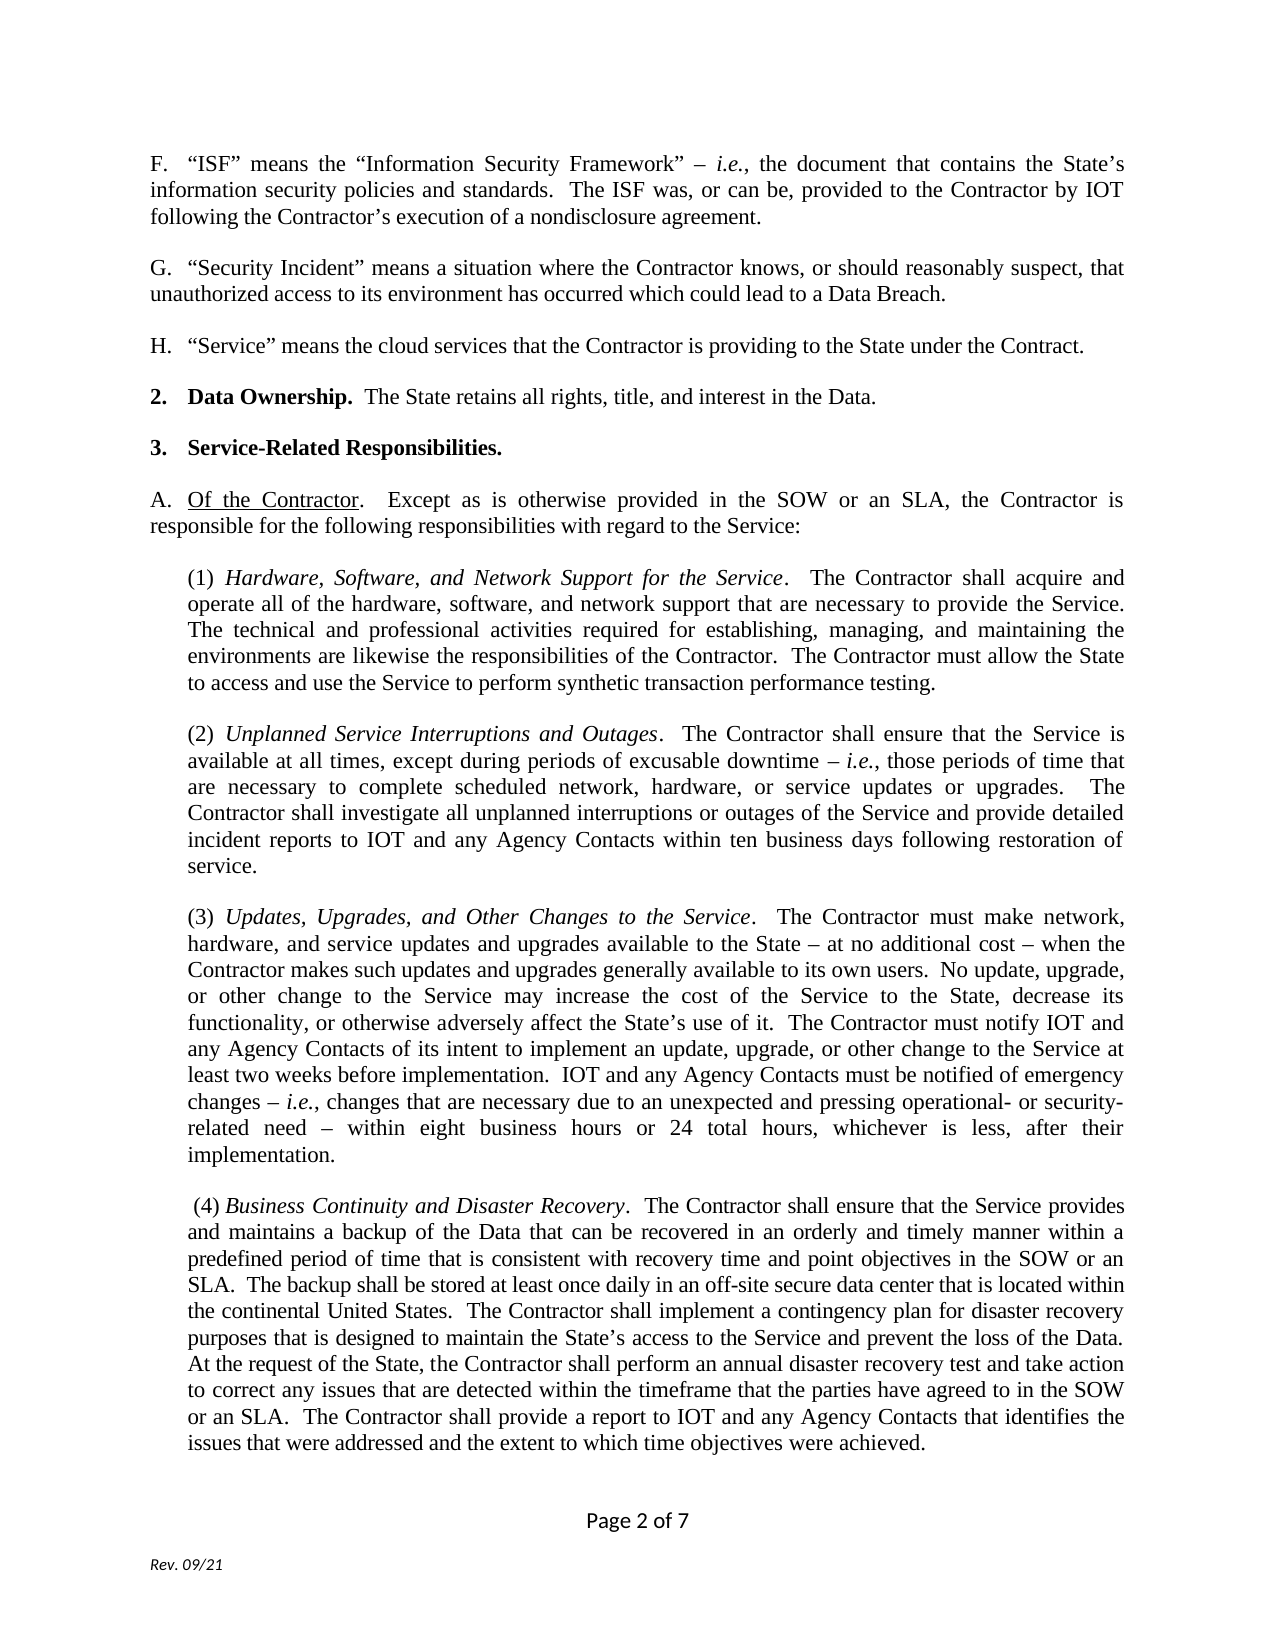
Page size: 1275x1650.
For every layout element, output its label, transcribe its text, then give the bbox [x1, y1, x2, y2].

text (1) Hardware, Software, and Network Support for the Service. The Contractor shall acquire and operate all of the hardware, software, and network support that are necessary to provide the Service. The technical and professional activities required for establishing, managing, and maintaining the environments are likewise the responsibilities of the Contractor. The Contractor must allow the State to access and use the Service to perform synthetic transaction performance testing. [187, 563, 1125, 695]
list Of the Contractor. Except as is otherwise provided in the SOW or an SLA, the Contractor is responsible for the following responsibilities with regard to the Service: [150, 486, 1125, 538]
list (4) Business Continuity and Disaster Recovery. The Contractor shall ensure that the Service provides and maintains a backup of the Data that can be recovered in an orderly and timely manner within a predefined period of time that is consistent with recovery time and point objectives in the SOW or an SLA. The backup shall be stored at least once daily in an off-site secure data center that is located within the continental United States. The Contractor shall implement a contingency plan for disaster recovery purposes that is designed to maintain the State’s access to the Service and prevent the loss of the Data. At the request of the State, the Contractor shall perform an annual disaster recovery test and take action to correct any issues that are detected within the timeframe that the parties have agreed to in the SOW or an SLA. The Contractor shall provide a report to IOT and any Agency Contacts that identifies the issues that were addressed and the extent to which time objectives were achieved. [187, 1192, 1125, 1456]
list Service-Related Responsibilities. [150, 434, 1125, 461]
list “Service” means the cloud services that the Contractor is providing to the State under the Contract. [150, 332, 1125, 358]
list “Security Incident” means a situation where the Contractor knows, or should reasonably suspect, that unauthorized access to its environment has occurred which could lead to a Data Breach. [150, 254, 1125, 307]
list “ISF” means the “Information Security Framework” – i.e., the document that contains the State’s information security policies and standards. The ISF was, or can be, provided to the Contractor by IOT following the Contractor’s execution of a nondisclosure agreement. [150, 150, 1125, 229]
text (2) Unplanned Service Interruptions and Outages. The Contractor shall ensure that the Service is available at all times, except during periods of excusable downtime – i.e., those periods of time that are necessary to complete scheduled network, hardware, or service updates or upgrades. The Contractor shall investigate all unplanned interruptions or outages of the Service and provide detailed incident reports to IOT and any Agency Contacts within ten business days following restoration of service. [187, 720, 1125, 878]
text (3) Updates, Upgrades, and Other Changes to the Service. The Contractor must make network, hardware, and service updates and upgrades available to the State – at no additional cost – when the Contractor makes such updates and upgrades generally available to its own users. No update, upgrade, or other change to the Service may increase the cost of the Service to the State, decrease its functionality, or otherwise adversely affect the State’s use of it. The Contractor must notify IOT and any Agency Contacts of its intent to implement an update, upgrade, or other change to the Service at least two weeks before implementation. IOT and any Agency Contacts must be notified of emergency changes – i.e., changes that are necessary due to an unexpected and pressing operational- or security-related need – within eight business hours or 24 total hours, whichever is less, after their implementation. [187, 903, 1125, 1167]
list Data Ownership. The State retains all rights, title, and interest in the Data. [150, 383, 1125, 409]
